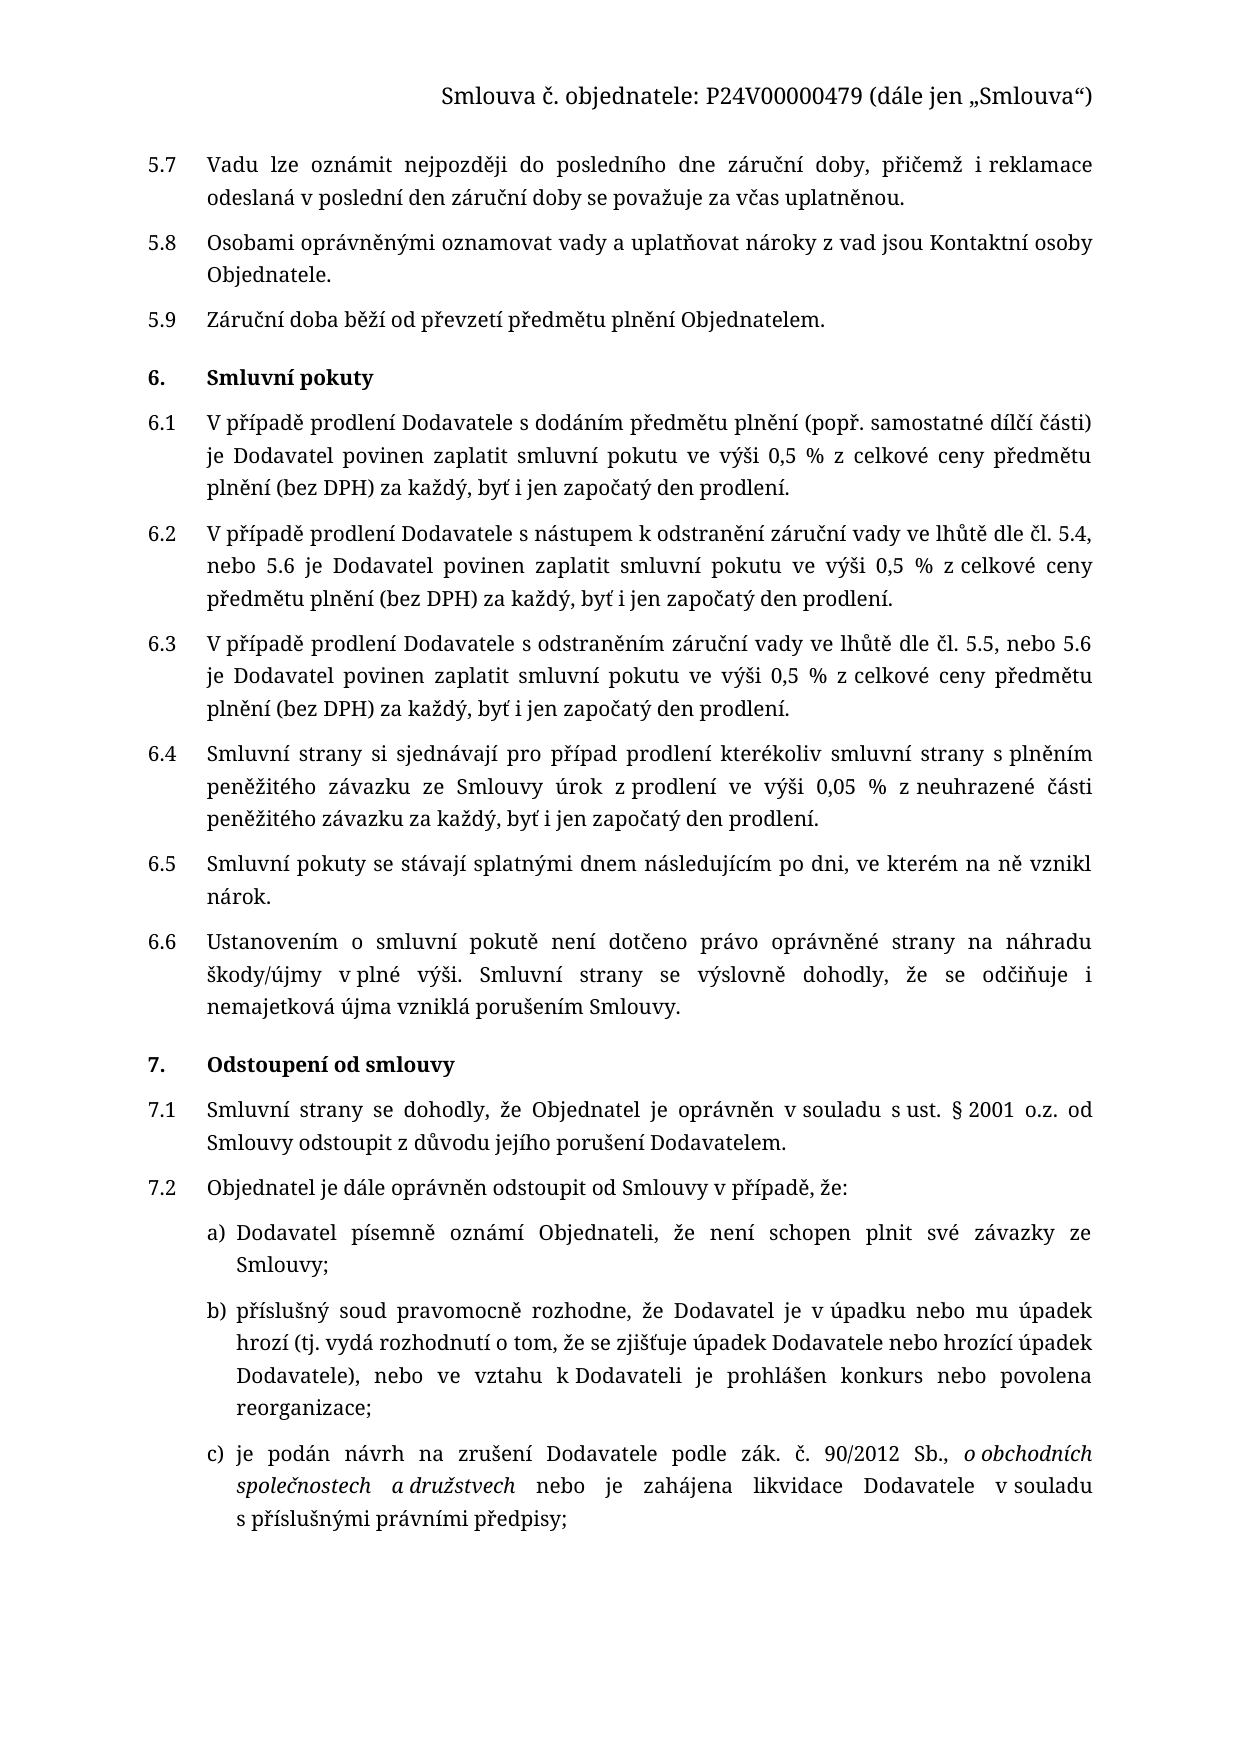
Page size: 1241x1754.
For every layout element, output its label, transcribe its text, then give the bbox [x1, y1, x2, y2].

list příslušný soud pravomocně rozhodne, že Dodavatel je v úpadku nebo mu úpadek hrozí (tj. vydá rozhodnutí o tom, že se zjišťuje úpadek Dodavatele nebo hrozící úpadek Dodavatele), nebo ve vztahu k Dodavateli je prohlášen konkurs nebo povolena reorganizace; [207, 1296, 1093, 1422]
list Objednatel je dále oprávněn odstoupit od Smlouvy v případě, že: [148, 1173, 1093, 1201]
list Dodavatel písemně oznámí Objednateli, že není schopen plnit své závazky ze Smlouvy; [207, 1218, 1093, 1279]
list Vadu lze oznámit nejpozději do posledního dne záruční doby, přičemž i reklamace odeslaná v poslední den záruční doby se považuje za včas uplatněnou. [148, 150, 1093, 211]
list Záruční doba běží od převzetí předmětu plnění Objednatelem. [148, 306, 1093, 334]
list Smluvní pokuty se stávají splatnými dnem následujícím po dni, ve kterém na ně vznikl nárok. [148, 849, 1093, 911]
list Smluvní strany si sjednávají pro případ prodlení kterékoliv smluvní strany s plněním peněžitého závazku ze Smlouvy úrok z prodlení ve výši 0,05 % z neuhrazené části peněžitého závazku za každý, byť i jen započatý den prodlení. [148, 739, 1093, 833]
list Osobami oprávněnými oznamovat vady a uplatňovat nároky z vad jsou Kontaktní osoby Objednatele. [148, 228, 1093, 289]
list V případě prodlení Dodavatele s nástupem k odstranění záruční vady ve lhůtě dle čl. 5.4, nebo 5.6 je Dodavatel povinen zaplatit smluvní pokutu ve výši 0,5 % z celkové ceny předmětu plnění (bez DPH) za každý, byť i jen započatý den prodlení. [148, 519, 1093, 612]
list V případě prodlení Dodavatele s odstraněním záruční vady ve lhůtě dle čl. 5.5, nebo 5.6 je Dodavatel povinen zaplatit smluvní pokutu ve výši 0,5 % z celkové ceny předmětu plnění (bez DPH) za každý, byť i jen započatý den prodlení. [148, 629, 1093, 723]
list Smluvní strany se dohodly, že Objednatel je oprávněn v souladu s ust. § 2001 o.z. od Smlouvy odstoupit z důvodu jejího porušení Dodavatelem. [148, 1095, 1093, 1156]
list je podán návrh na zrušení Dodavatele podle zák. č. 90/2012 Sb., o obchodních společnostech a družstvech nebo je zahájena likvidace Dodavatele v souladu s příslušnými právními předpisy; [207, 1439, 1093, 1532]
list Smluvní pokuty [148, 363, 1093, 392]
list V případě prodlení Dodavatele s dodáním předmětu plnění (popř. samostatné dílčí části) je Dodavatel povinen zaplatit smluvní pokutu ve výši 0,5 % z celkové ceny předmětu plnění (bez DPH) za každý, byť i jen započatý den prodlení. [148, 408, 1093, 502]
list Ustanovením o smluvní pokutě není dotčeno právo oprávněné strany na náhradu škody/újmy v plné výši. Smluvní strany se výslovně dohodly, že se odčiňuje i nemajetková újma vzniklá porušením Smlouvy. [148, 927, 1093, 1021]
list Odstoupení od smlouvy [148, 1050, 1093, 1078]
